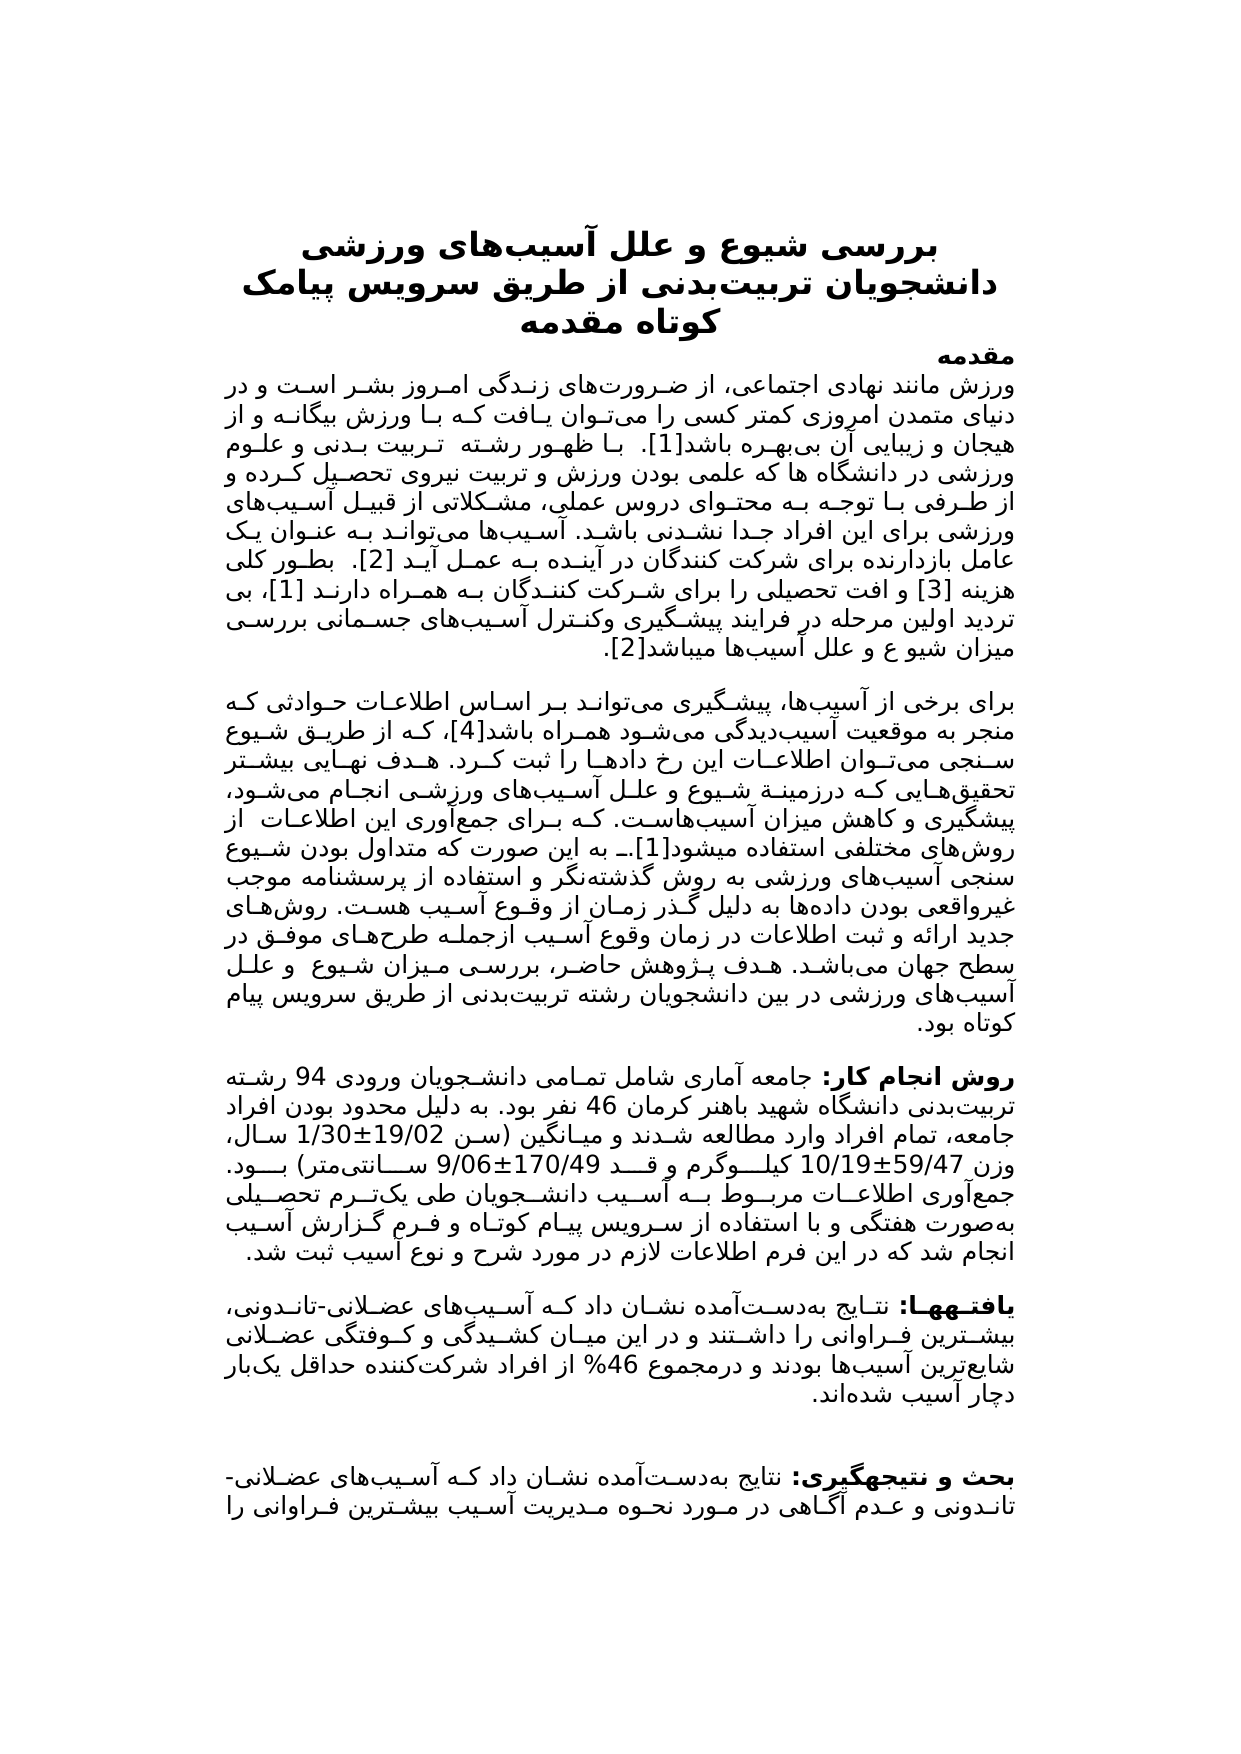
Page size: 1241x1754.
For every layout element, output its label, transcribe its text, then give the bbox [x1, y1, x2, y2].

text ورزش مانند نهادی اجتماعی، از ضرورت‌های زندگی امروز بشر است و در دنیای متمدن امروزی کمتر کسی را می‌توان یافت که با ورزش بیگانه و از هیجان و زیبایی آن بی‌بهره باشد[1]. با ظهور رشته تربیت بدنی و علوم ورزشی در دانشگاه ها که علمی بودن ورزش و تربیت نیروی تحصیل کرده و از طرفی با توجه به محتوای دروس عملی، مشکلاتی از قبیل آسیب‌های ورزشی برای این افراد جدا نشدنی باشد. آسیب‌ها می‌تواند به عنوان یک عامل بازدارنده برای شرکت کنندگان در آینده به عمل آید [2]. بطور کلی هزینه [3] و افت تحصیلی را برای شرکت کنندگان به همراه دارند [1]، بی تردید اولین مرحله در فرایند پیشگیری وکنترل آسیب‌های جسمانی بررسی میزان شیو ع و علل آسیب‌ها میباشد[2]. [225, 371, 1015, 662]
text برای برخی از آسیب‌ها، پیشگیری می‌تواند بر اساس اطلاعات حوادثی که منجر به موقعیت آسیب‌دیدگی می‌شود همراه باشد[4]، که از طریق شیوع سنجی می‌توان اطلاعات این رخ دادها را ثبت کرد. هدف نهایی بیشتر تحقیق‌هایی که درزمینة شیوع و علل آسیب‌های ورزشی انجام می‌شود، پیشگیری و کاهش میزان آسیب‌هاست. که برای جمع‌آوری این اطلاعات از روش‌های مختلفی استفاده میشود[1]. به این صورت که متداول بودن شیوع سنجی آسیب‌های ورزشی به روش گذشته‌نگر و استفاده از پرسشنامه موجب غیرواقعی بودن داده‌ها به دلیل گذر زمان از وقوع آسیب هست. روش‌های جدید ارائه و ثبت اطلاعات در زمان وقوع آسیب ازجمله طرح‌های موفق در سطح جهان می‌باشد. هدف پژوهش حاضر، بررسی میزان شیوع و علل آسیب‌های ورزشی در بین دانشجویان رشته تربیت‌بدنی از طریق سرویس پیام کوتاه بود. [225, 687, 1015, 1037]
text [225, 1462, 1015, 1520]
text مقدمه [225, 342, 1015, 371]
text یافتهها: نتایج به‌دست‌آمده نشان داد که آسیب‌های عضلانی-تاندونی، بیشترین فراوانی را داشتند و در این میان کشیدگی و کوفتگی عضلانی شایع‌ترین آسیب‌ها بودند و درمجموع 46% از افراد شرکت‌کننده حداقل یک‌بار دچار آسیب شده‌اند. [225, 1292, 1015, 1408]
text بررسی شیوع و علل آسیب‌های ورزشی دانشجویان تربیت‌بدنی از طریق سرویس پیامک کوتاه مقدمه [225, 225, 1015, 342]
text روش انجام کار: جامعه آماری شامل تمامی دانشجویان ورودی 94 رشته تربیت‌بدنی دانشگاه شهید باهنر کرمان 46 نفر بود. به دلیل محدود بودن افراد جامعه، تمام افراد وارد مطالعه شدند و میانگین (سن 19/02±1/30 سال، وزن 59/47±10/19 کیلوگرم و قد 170/49±9/06 سانتی‌متر) بود. جمع‌آوری اطلاعات مربوط به آسیب دانشجویان طی یک‌ترم تحصیلی به‌صورت هفتگی و با استفاده از سرویس پیام کوتاه و فرم گزارش آسیب انجام شد که در این فرم اطلاعات لازم در مورد شرح و نوع آسیب ثبت شد. [225, 1062, 1015, 1267]
